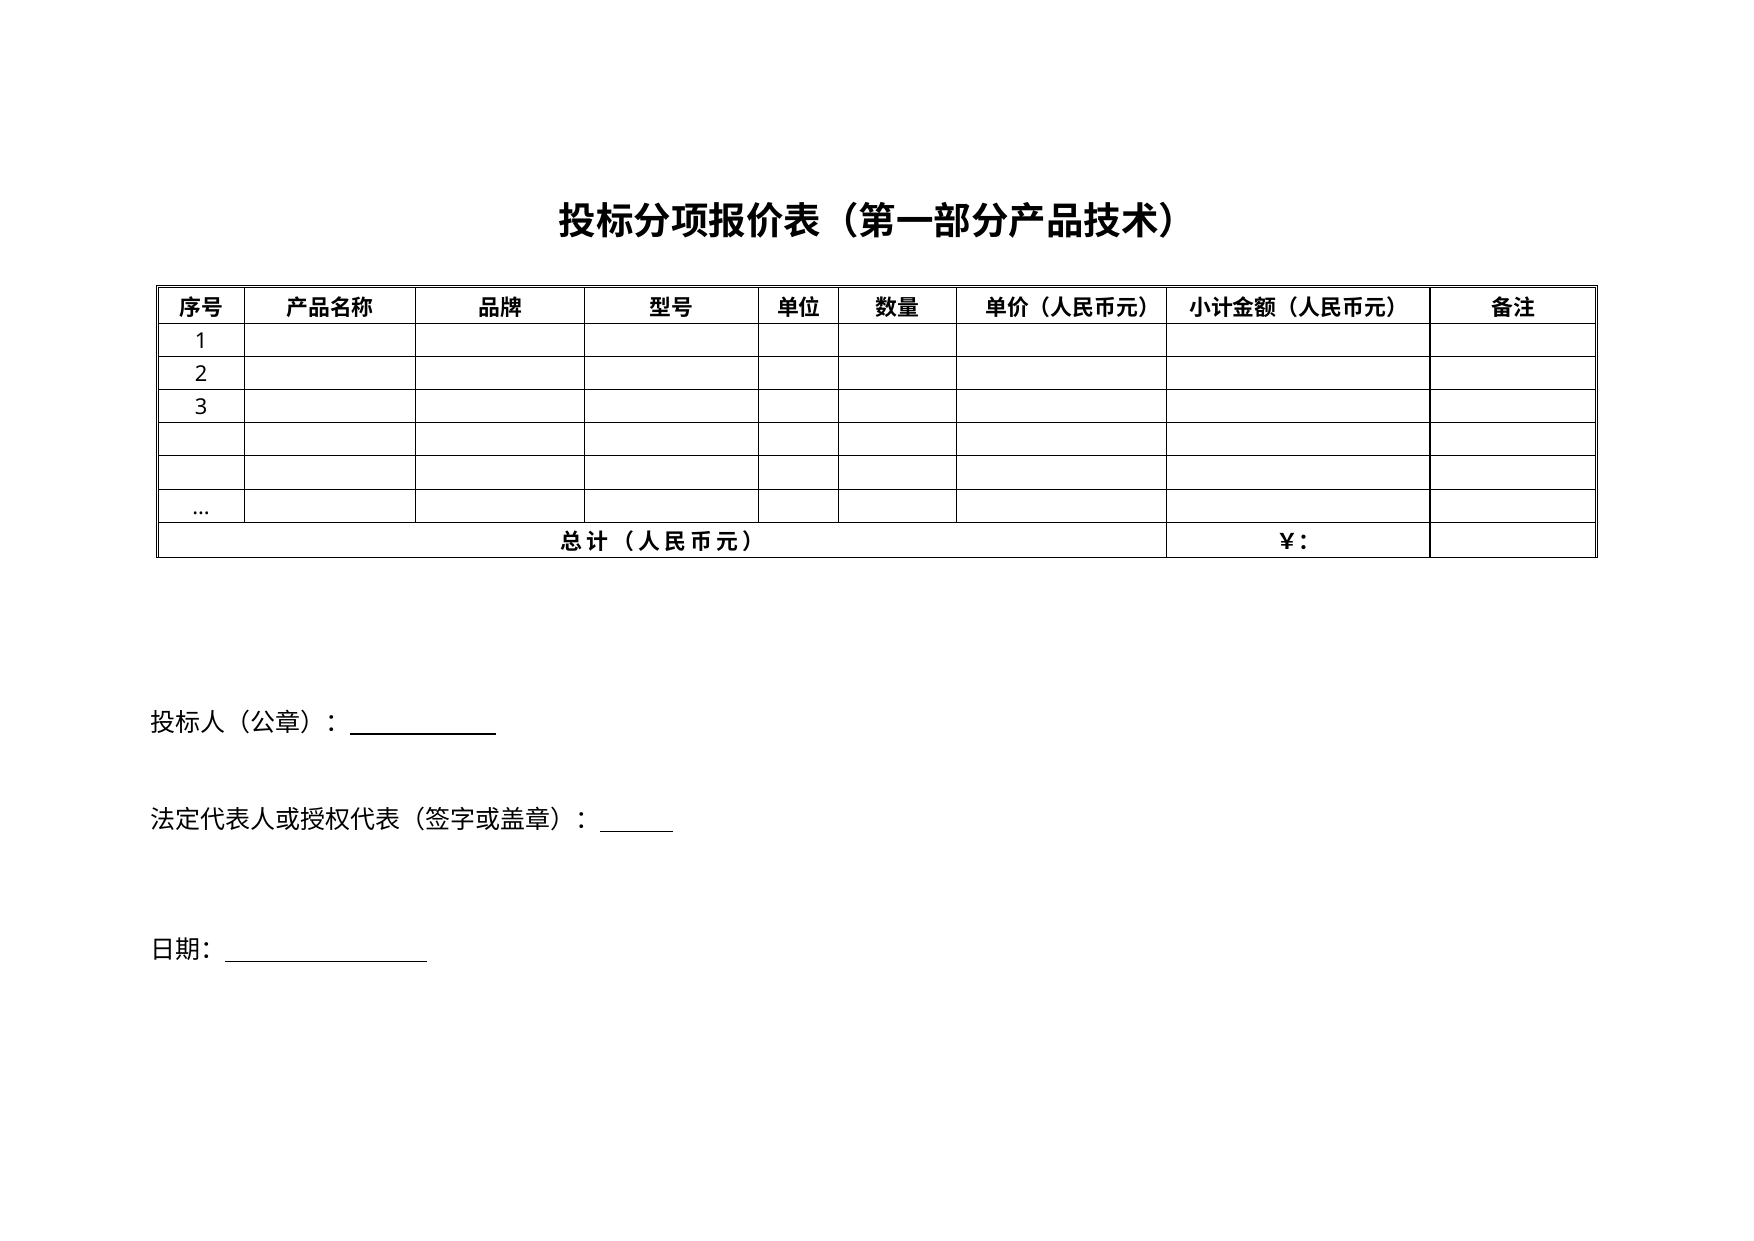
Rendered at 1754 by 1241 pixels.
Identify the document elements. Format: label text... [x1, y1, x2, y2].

table_cell [957, 324, 1166, 356]
table_cell [245, 357, 415, 389]
table_cell ... [159, 490, 244, 522]
table_cell [839, 324, 956, 356]
table_cell [1431, 390, 1595, 422]
table_header 单位 [759, 288, 838, 323]
table_cell [957, 490, 1166, 522]
table_cell 总计（人民币元） [159, 523, 1166, 557]
table_cell 2 [159, 357, 244, 389]
table_cell [159, 423, 244, 455]
table_cell [1167, 490, 1429, 522]
table_cell [416, 423, 584, 455]
table_cell [245, 423, 415, 455]
table_header 型号 [585, 288, 758, 323]
table_header 备注 [1431, 288, 1595, 323]
table_header 小计金额（人民币元） [1167, 288, 1429, 323]
table_cell [585, 490, 758, 522]
table_header 单价（人民币元） [957, 288, 1166, 323]
table_cell [957, 357, 1166, 389]
table_cell [416, 456, 584, 488]
table_cell [839, 423, 956, 455]
table_cell [1167, 390, 1429, 422]
table_cell [1431, 423, 1595, 455]
table_cell [245, 456, 415, 488]
table_header 品牌 [416, 288, 584, 323]
table_cell [759, 490, 838, 522]
table_cell [957, 390, 1166, 422]
table_cell ￥： [1167, 523, 1429, 557]
text 投标分项报价表（第一部分产品技术） [150, 198, 1604, 243]
table_cell [416, 490, 584, 522]
table_cell [1167, 357, 1429, 389]
text 日期： [150, 915, 1604, 980]
table_cell [159, 456, 244, 488]
table_cell [957, 456, 1166, 488]
text 投标人（公章）： [150, 688, 1604, 753]
table_cell 1 [159, 324, 244, 356]
table_header 序号 [159, 288, 244, 323]
table_cell [245, 390, 415, 422]
table_cell [1431, 490, 1595, 522]
table_cell [585, 456, 758, 488]
table_cell [245, 490, 415, 522]
table_cell [839, 456, 956, 488]
table_cell 3 [159, 390, 244, 422]
table_cell [957, 423, 1166, 455]
table_cell [416, 390, 584, 422]
table_cell [759, 423, 838, 455]
table_cell [759, 324, 838, 356]
table_header 数量 [839, 288, 956, 323]
table_cell [839, 490, 956, 522]
table_cell [585, 390, 758, 422]
table_cell [1431, 357, 1595, 389]
table_cell [1167, 324, 1429, 356]
table_cell [1167, 423, 1429, 455]
text 法定代表人或授权代表（签字或盖章）： [150, 785, 1604, 850]
table_cell [585, 423, 758, 455]
table_cell [1167, 456, 1429, 488]
table_cell [839, 390, 956, 422]
table_cell [416, 324, 584, 356]
table_cell [839, 357, 956, 389]
table_cell [1431, 456, 1595, 488]
table_cell [245, 324, 415, 356]
table_cell [759, 357, 838, 389]
table_cell [1431, 324, 1595, 356]
table_cell [416, 357, 584, 389]
table_header 产品名称 [245, 288, 415, 323]
table_cell [759, 456, 838, 488]
table_cell [1431, 523, 1595, 557]
table_cell [585, 357, 758, 389]
table_cell [759, 390, 838, 422]
table_cell [585, 324, 758, 356]
